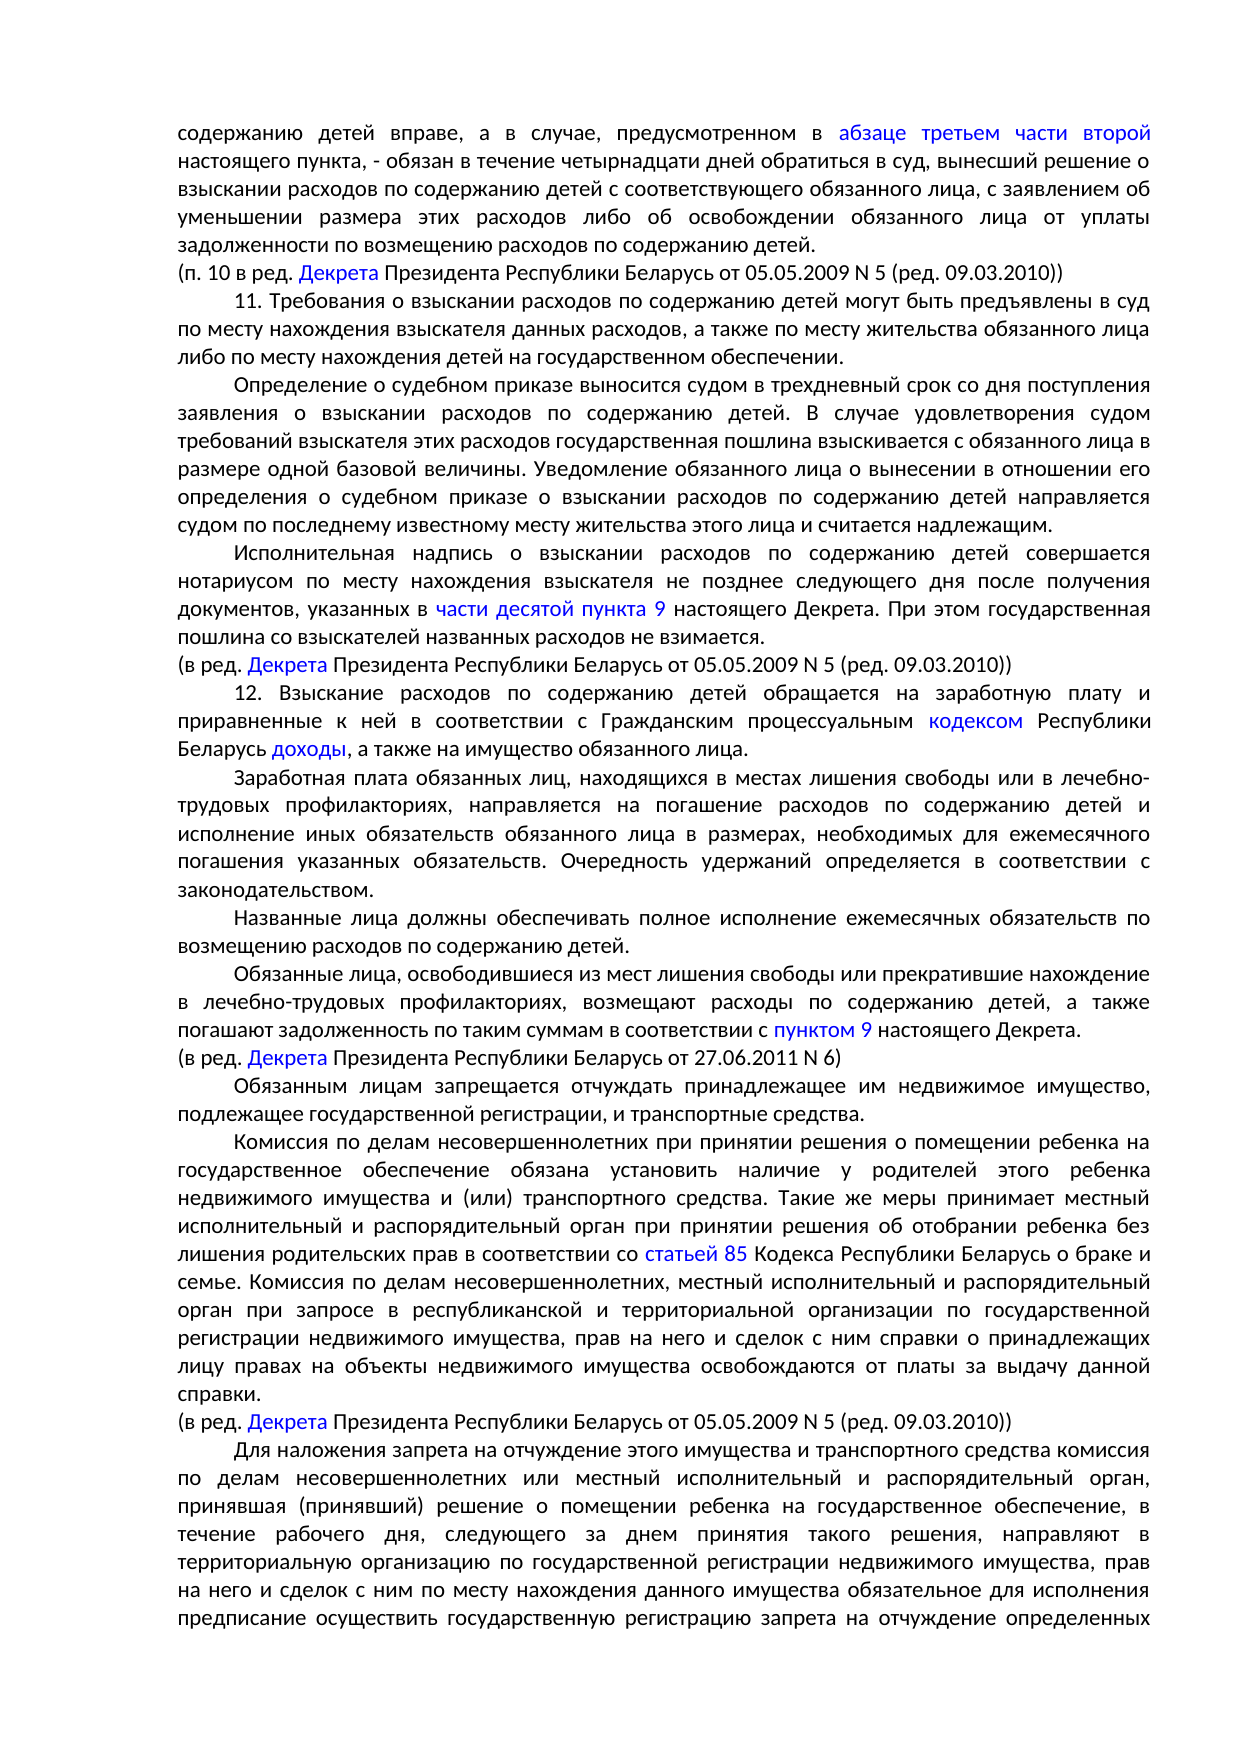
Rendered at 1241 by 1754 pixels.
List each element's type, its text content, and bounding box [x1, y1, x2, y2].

text Обязанные лица, освободившиеся из мест лишения свободы или прекратившие нахождение в лечебно-трудовых профилакториях, возмещают расходы по содержанию детей, а также погашают задолженность по таким суммам в соответствии с пунктом 9 настоящего Декрета. [177, 959, 1152, 1043]
text (в ред. Декрета Президента Республики Беларусь от 05.05.2009 N 5 (ред. 09.03.2010)) [177, 1407, 1152, 1435]
text Определение о судебном приказе выносится судом в трехдневный срок со дня поступления заявления о взыскании расходов по содержанию детей. В случае удовлетворения судом требований взыскателя этих расходов государственная пошлина взыскивается с обязанного лица в размере одной базовой величины. Уведомление обязанного лица о вынесении в отношении его определения о судебном приказе о взыскании расходов по содержанию детей направляется судом по последнему известному месту жительства этого лица и считается надлежащим. [177, 370, 1152, 538]
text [177, 1435, 1152, 1631]
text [177, 118, 1152, 258]
text (в ред. Декрета Президента Республики Беларусь от 27.06.2011 N 6) [177, 1043, 1152, 1071]
text Заработная плата обязанных лиц, находящихся в местах лишения свободы или в лечебно-трудовых профилакториях, направляется на погашение расходов по содержанию детей и исполнение иных обязательств обязанного лица в размерах, необходимых для ежемесячного погашения указанных обязательств. Очередность удержаний определяется в соответствии с законодательством. [177, 763, 1152, 903]
text (в ред. Декрета Президента Республики Беларусь от 05.05.2009 N 5 (ред. 09.03.2010)) [177, 651, 1152, 678]
text 12. Взыскание расходов по содержанию детей обращается на заработную плату и приравненные к ней в соответствии с Гражданским процессуальным кодексом Республики Беларусь доходы, а также на имущество обязанного лица. [177, 678, 1152, 763]
text Названные лица должны обеспечивать полное исполнение ежемесячных обязательств по возмещению расходов по содержанию детей. [177, 903, 1152, 959]
text 11. Требования о взыскании расходов по содержанию детей могут быть предъявлены в суд по месту нахождения взыскателя данных расходов, а также по месту жительства обязанного лица либо по месту нахождения детей на государственном обеспечении. [177, 286, 1152, 370]
text (п. 10 в ред. Декрета Президента Республики Беларусь от 05.05.2009 N 5 (ред. 09.03.2010)) [177, 258, 1152, 286]
text Обязанным лицам запрещается отчуждать принадлежащее им недвижимое имущество, подлежащее государственной регистрации, и транспортные средства. [177, 1071, 1152, 1127]
text Исполнительная надпись о взыскании расходов по содержанию детей совершается нотариусом по месту нахождения взыскателя не позднее следующего дня после получения документов, указанных в части десятой пункта 9 настоящего Декрета. При этом государственная пошлина со взыскателей названных расходов не взимается. [177, 538, 1152, 651]
text Комиссия по делам несовершеннолетних при принятии решения о помещении ребенка на государственное обеспечение обязана установить наличие у родителей этого ребенка недвижимого имущества и (или) транспортного средства. Такие же меры принимает местный исполнительный и распорядительный орган при принятии решения об отобрании ребенка без лишения родительских прав в соответствии со статьей 85 Кодекса Республики Беларусь о браке и семье. Комиссия по делам несовершеннолетних, местный исполнительный и распорядительный орган при запросе в республиканской и территориальной организации по государственной регистрации недвижимого имущества, прав на него и сделок с ним справки о принадлежащих лицу правах на объекты недвижимого имущества освобождаются от платы за выдачу данной справки. [177, 1127, 1152, 1407]
